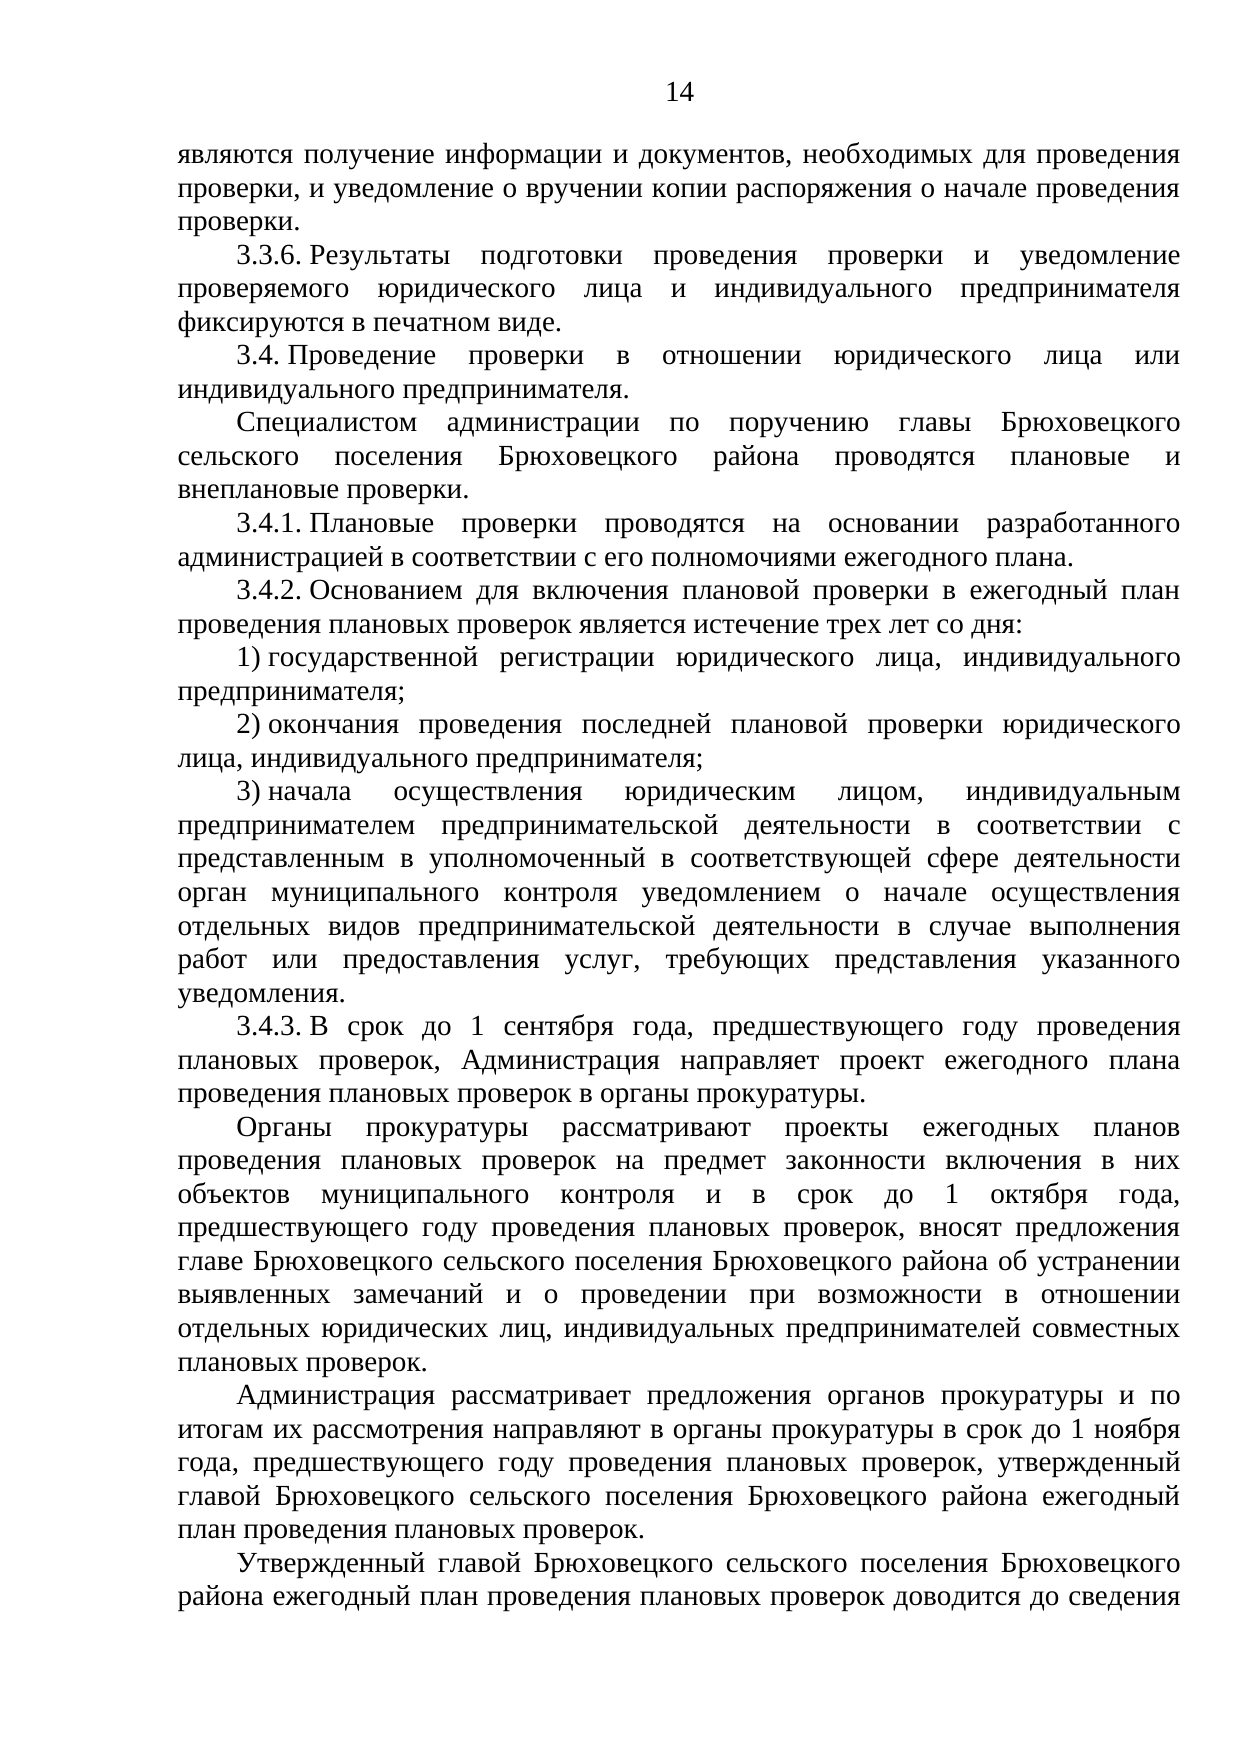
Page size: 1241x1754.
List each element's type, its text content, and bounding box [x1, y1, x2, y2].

text 3.4.2. Основанием для включения плановой проверки в ежегодный план проведения плановых проверок является истечение трех лет со дня: [177, 572, 1181, 639]
text Специалистом администрации по поручению главы Брюховецкого сельского поселения Брюховецкого района проводятся плановые и внеплановые проверки. [177, 404, 1181, 505]
text Администрация рассматривает предложения органов прокуратуры и по итогам их рассмотрения направляют в органы прокуратуры в срок до 1 ноября года, предшествующего году проведения плановых проверок, утвержденный главой Брюховецкого сельского поселения Брюховецкого района ежегодный план проведения плановых проверок. [177, 1377, 1181, 1545]
text 1) государственной регистрации юридического лица, индивидуального предпринимателя; [177, 639, 1181, 706]
text 3.4.3. В срок до 1 сентября года, предшествующего году проведения плановых проверок, Администрация направляет проект ежегодного плана проведения плановых проверок в органы прокуратуры. [177, 1008, 1181, 1109]
text 2) окончания проведения последней плановой проверки юридического лица, индивидуального предпринимателя; [177, 706, 1181, 773]
text Органы прокуратуры рассматривают проекты ежегодных планов проведения плановых проверок на предмет законности включения в них объектов муниципального контроля и в срок до 1 октября года, предшествующего году проведения плановых проверок, вносят предложения главе Брюховецкого сельского поселения Брюховецкого района об устранении выявленных замечаний и о проведении при возможности в отношении отдельных юридических лиц, индивидуальных предпринимателей совместных плановых проверок. [177, 1109, 1181, 1377]
text 3.4.1. Плановые проверки проводятся на основании разработанного администрацией в соответствии с его полномочиями ежегодного плана. [177, 505, 1181, 572]
text 3.3.6. Результаты подготовки проведения проверки и уведомление проверяемого юридического лица и индивидуального предпринимателя фиксируются в печатном виде. [177, 237, 1181, 337]
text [177, 1545, 1181, 1612]
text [177, 136, 1181, 237]
text 3) начала осуществления юридическим лицом, индивидуальным предпринимателем предпринимательской деятельности в соответствии с представленным в уполномоченный в соответствующей сфере деятельности орган муниципального контроля уведомлением о начале осуществления отдельных видов предпринимательской деятельности в случае выполнения работ или предоставления услуг, требующих представления указанного уведомления. [177, 773, 1181, 1008]
text 3.4. Проведение проверки в отношении юридического лица или индивидуального предпринимателя. [177, 337, 1181, 404]
